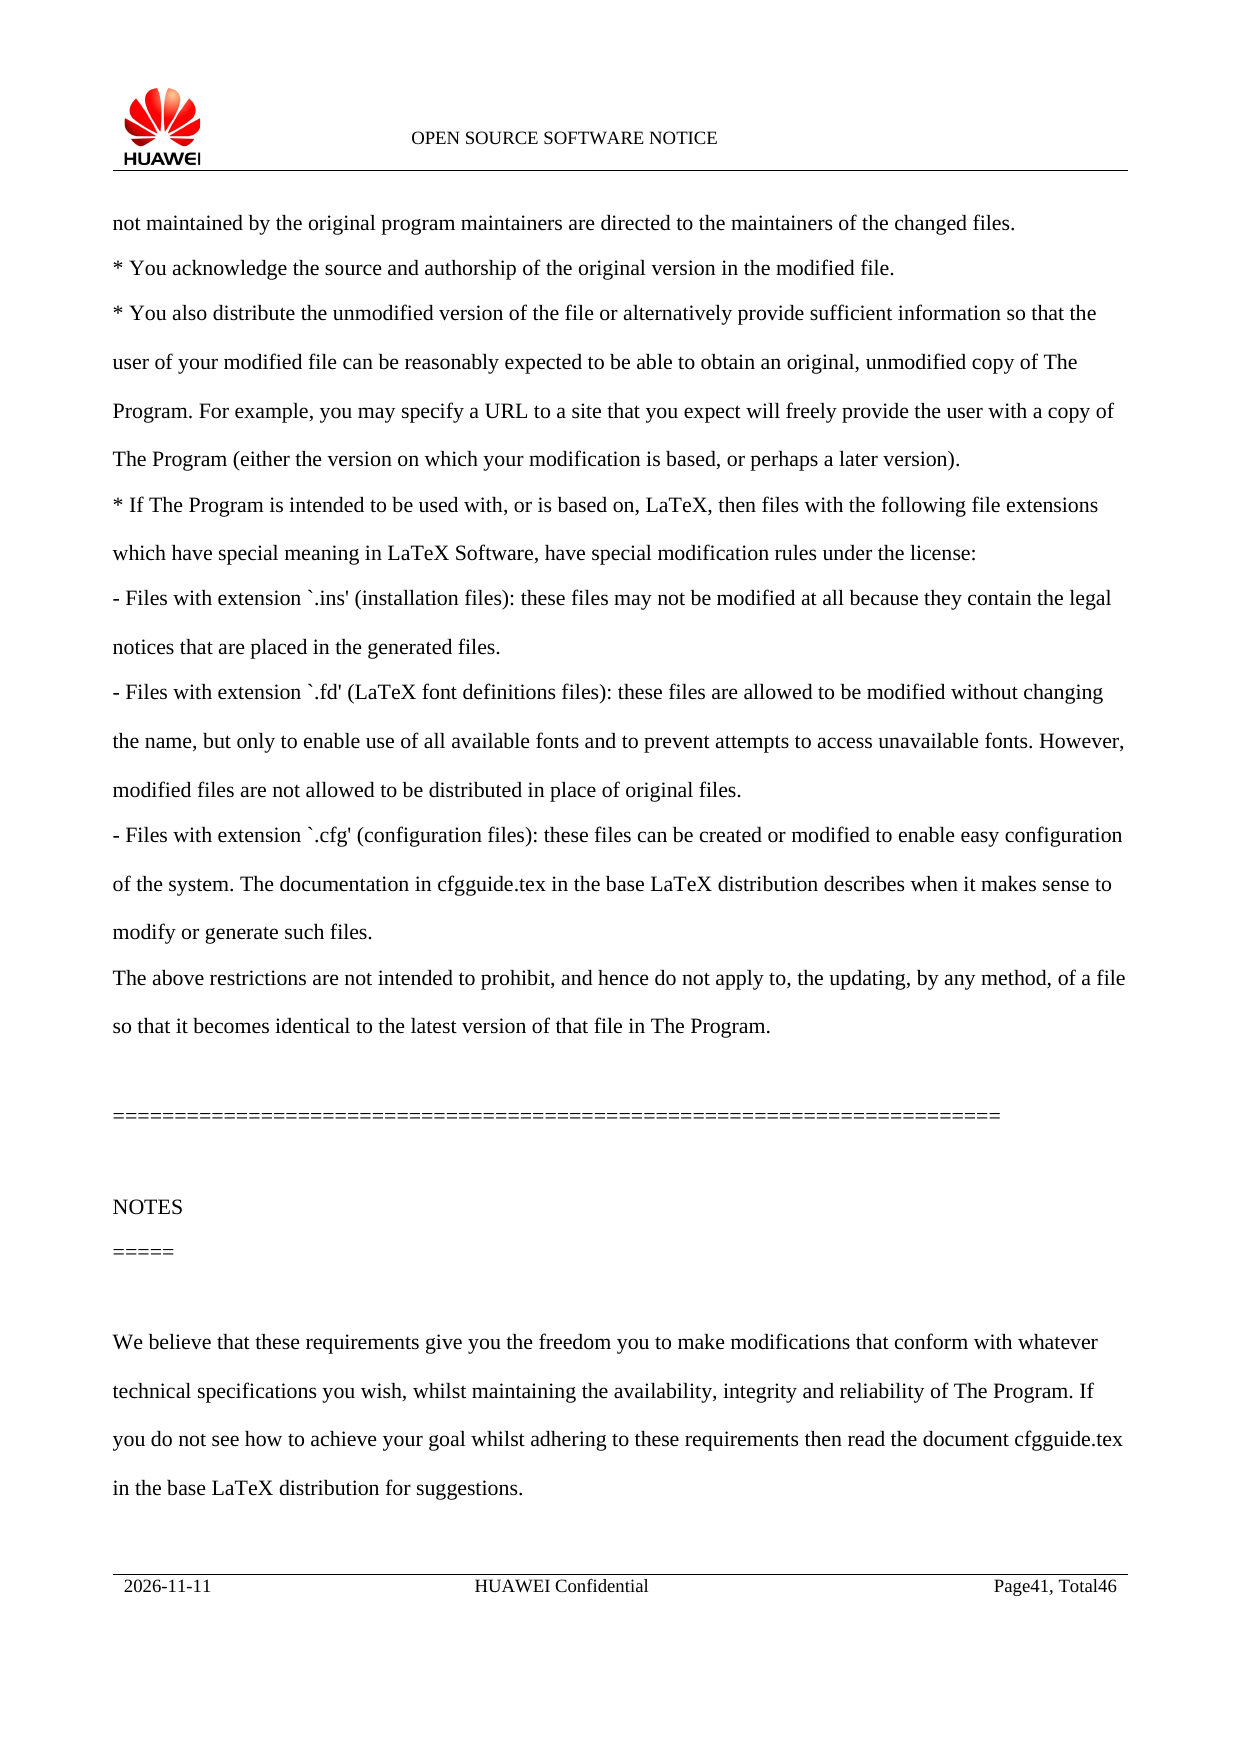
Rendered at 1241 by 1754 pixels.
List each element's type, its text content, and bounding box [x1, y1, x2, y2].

text The above restrictions are not intended to prohibit, and hence do not apply to, the updating, by any method, of a file so that it becomes identical to the latest version of that file in The Program. [112, 961, 1128, 1042]
text - Files with extension `.ins' (installation files): these files may not be modified at all because they contain the legal notices that are placed in the generated files. [112, 582, 1128, 663]
text ===== [112, 1235, 1128, 1268]
text - Files with extension `.fd' (LaTeX font definitions files): these files are allowed to be modified without changing the name, but only to enable use of all available fonts and to prevent attempts to access unavailable fonts. However, modified files are not allowed to be distributed in place of original files. [112, 676, 1128, 806]
text * If The Program is intended to be used with, or is based on, LaTeX, then files with the following file extensions which have special meaning in LaTeX Software, have special modification rules under the license: [112, 488, 1128, 569]
text ======================================================================== [112, 1100, 1128, 1132]
text - Files with extension `.cfg' (configuration files): these files can be created or modified to enable easy configuration of the system. The documentation in cfgguide.tex in the base LaTeX distribution describes when it makes sense to modify or generate such files. [112, 818, 1128, 948]
picture [124, 88, 201, 165]
text * You also distribute the unmodified version of the file or alternatively provide sufficient information so that the user of your modified file can be reasonably expected to be able to obtain an original, unmodified copy of The Program. For example, you may specify a URL to a site that you expect will freely provide the user with a copy of The Program (either the version on which your modification is based, or perhaps a later version). [112, 297, 1128, 475]
text We believe that these requirements give you the freedom you to make modifications that conform with whatever technical specifications you wish, whilst maintaining the availability, integrity and reliability of The Program. If you do not see how to achieve your goal whilst adhering to these requirements then read the document cfgguide.tex in the base LaTeX distribution for suggestions. [112, 1325, 1128, 1504]
text * You acknowledge the source and authorship of the original version in the modified file. [112, 251, 1128, 284]
text NOTES [112, 1190, 1128, 1222]
